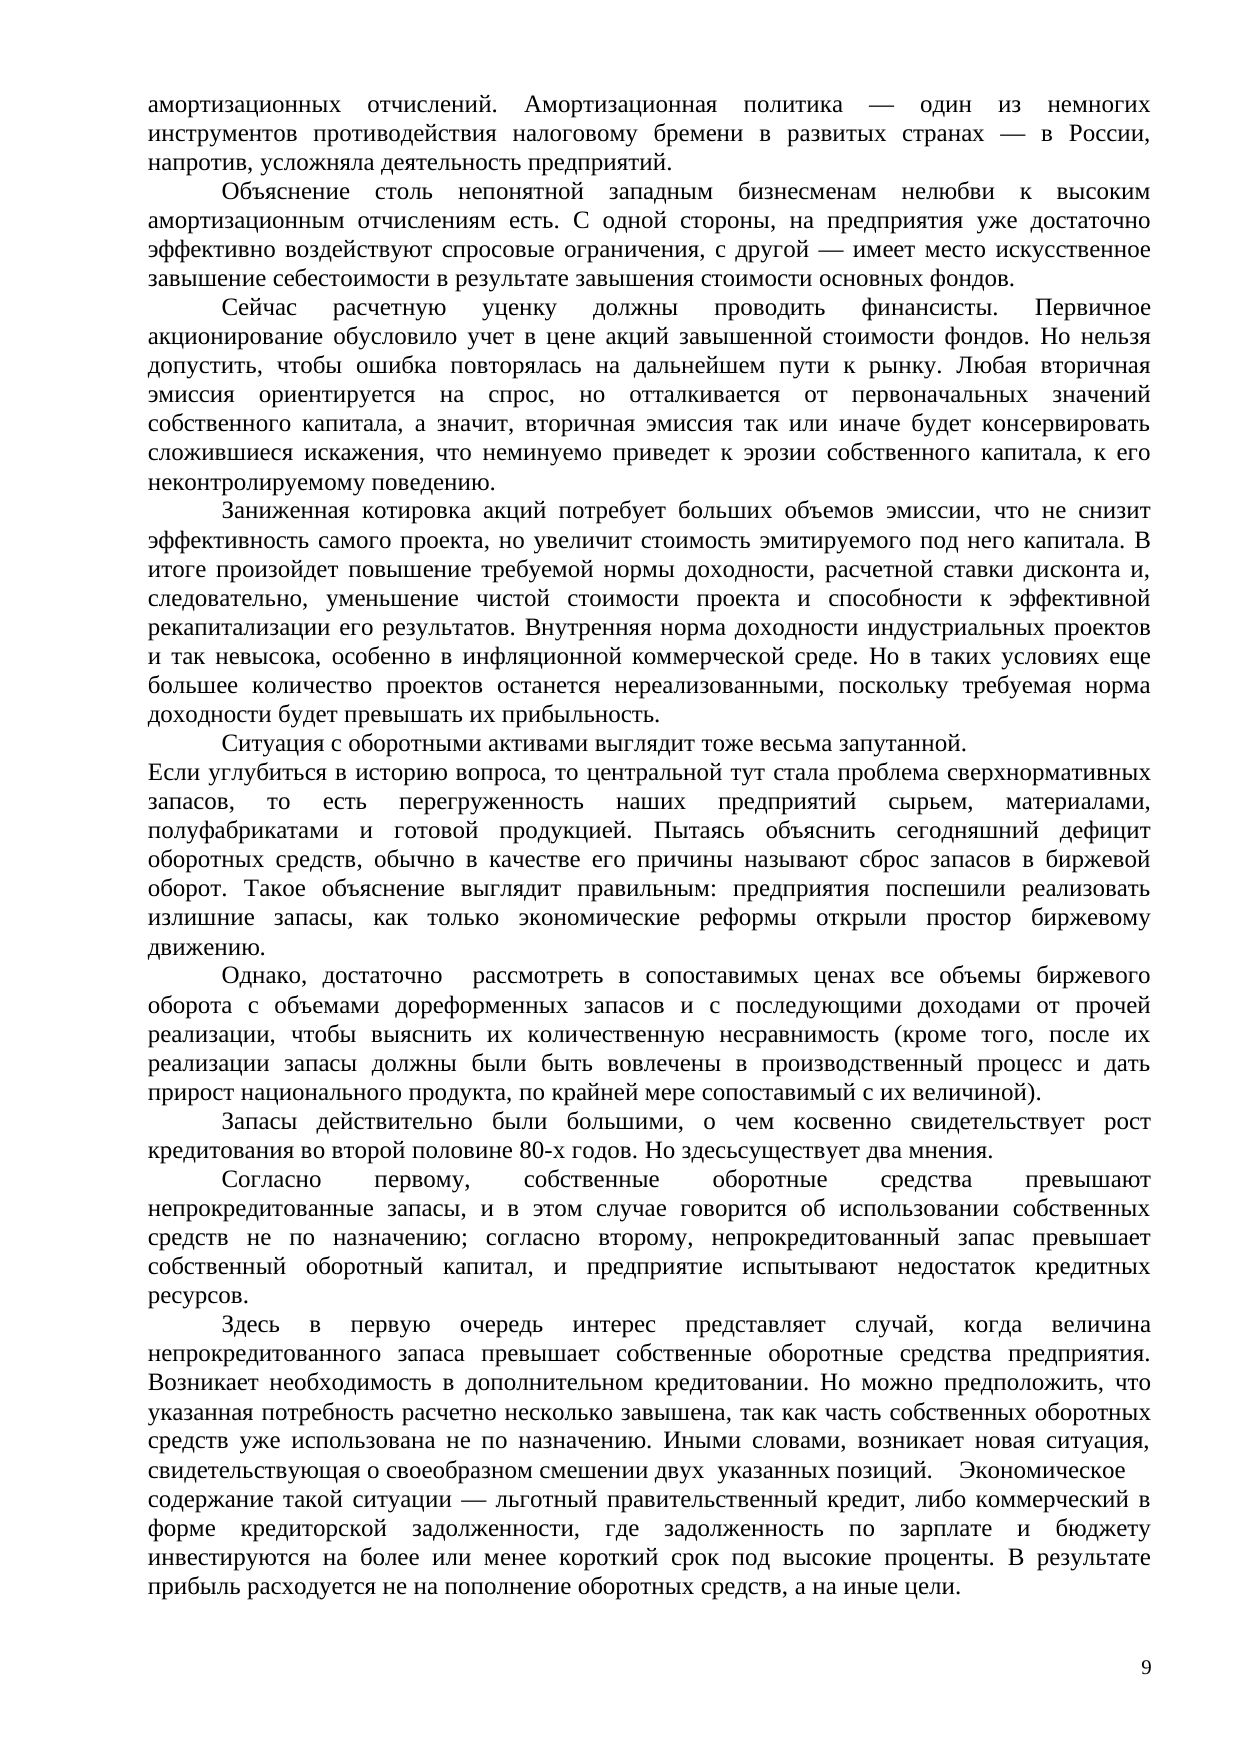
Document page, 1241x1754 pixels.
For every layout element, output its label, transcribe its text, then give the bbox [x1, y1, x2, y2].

text Запасы действительно были большими, о чем косвенно свидетельствует рост кредитования во второй половине 80-х годов. Но здесьсуществует два мнения. [148, 1106, 1152, 1164]
text Согласно первому, собственные оборотные средства превышают непрокредитованные запасы, и в этом случае говорится об использовании собственных средств не по назначению; согласно второму, непрокредитованный запас превышает собственный оборотный капитал, и предприятие испытывают недостаток кредитных ресурсов. [148, 1164, 1152, 1309]
text Если углубиться в историю вопроса, то центральной тут стала проблема сверхнормативных запасов, то есть перегруженность наших предприятий сырьем, материалами, полуфабрикатами и готовой продукцией. Пытаясь объяснить сегодняшний дефицит оборотных средств, обычно в качестве его причины называют сброс запасов в биржевой оборот. Такое объяснение выглядит правильным: предприятия поспешили реализовать излишние запасы, как только экономические реформы открыли простор биржевому движению. [148, 757, 1152, 960]
text Здесь в первую очередь интерес представляет случай, когда величина непрокредитованного запаса превышает собственные оборотные средства предприятия. Возникает необходимость в дополнительном кредитовании. Но можно предположить, что указанная потребность расчетно несколько завышена, так как часть собственных оборотных средств уже использована не по назначению. Иными словами, возникает новая ситуация, свидетельствующая о своеобразном смешении двух указанных позиций. Экономическое содержание такой ситуации — льготный правительственный кредит, либо коммерческий в форме кредиторской задолженности, где задолженность по зарплате и бюджету инвестируются на более или менее короткий срок под высокие проценты. В результате прибыль расходуется не на пополнение оборотных средств, а на иные цели. [148, 1309, 1152, 1600]
text Ситуация с оборотными активами выглядит тоже весьма запутанной. [148, 728, 1152, 757]
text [148, 88, 1152, 176]
text Объяснение столь непонятной западным бизнесменам нелюбви к высоким амортизационным отчислениям есть. С одной стороны, на предприятия уже достаточно эффективно воздействуют спросовые ограничения, с другой — имеет место искусственное завышение себестоимости в результате завышения стоимости основных фондов. [148, 176, 1152, 292]
text Сейчас расчетную уценку должны проводить финансисты. Первичное акционирование обусловило учет в цене акций завышенной стоимости фондов. Но нельзя допустить, чтобы ошибка повторялась на дальнейшем пути к рынку. Любая вторичная эмиссия ориентируется на спрос, но отталкивается от первоначальных значений собственного капитала, а значит, вторичная эмиссия так или иначе будет консервировать сложившиеся искажения, что неминуемо приведет к эрозии собственного капитала, к его неконтролируемому поведению. [148, 292, 1152, 495]
text Заниженная котировка акций потребует больших объемов эмиссии, что не снизит эффективность самого проекта, но увеличит стоимость эмитируемого под него капитала. В итоге произойдет повышение требуемой нормы доходности, расчетной ставки дисконта и, следовательно, уменьшение чистой стоимости проекта и способности к эффективной рекапитализации его результатов. Внутренняя норма доходности индустриальных проектов и так невысока, особенно в инфляционной коммерческой среде. Но в таких условиях еще большее количество проектов останется нереализованными, поскольку требуемая норма доходности будет превышать их прибыльность. [148, 495, 1152, 728]
text Однако, достаточно рассмотреть в сопоставимых ценах все объемы биржевого оборота с объемами дореформенных запасов и с последующими доходами от прочей реализации, чтобы выяснить их количественную несравнимость (кроме того, после их реализации запасы должны были быть вовлечены в производственный процесс и дать прирост национального продукта, по крайней мере сопоставимый с их величиной). [148, 960, 1152, 1106]
